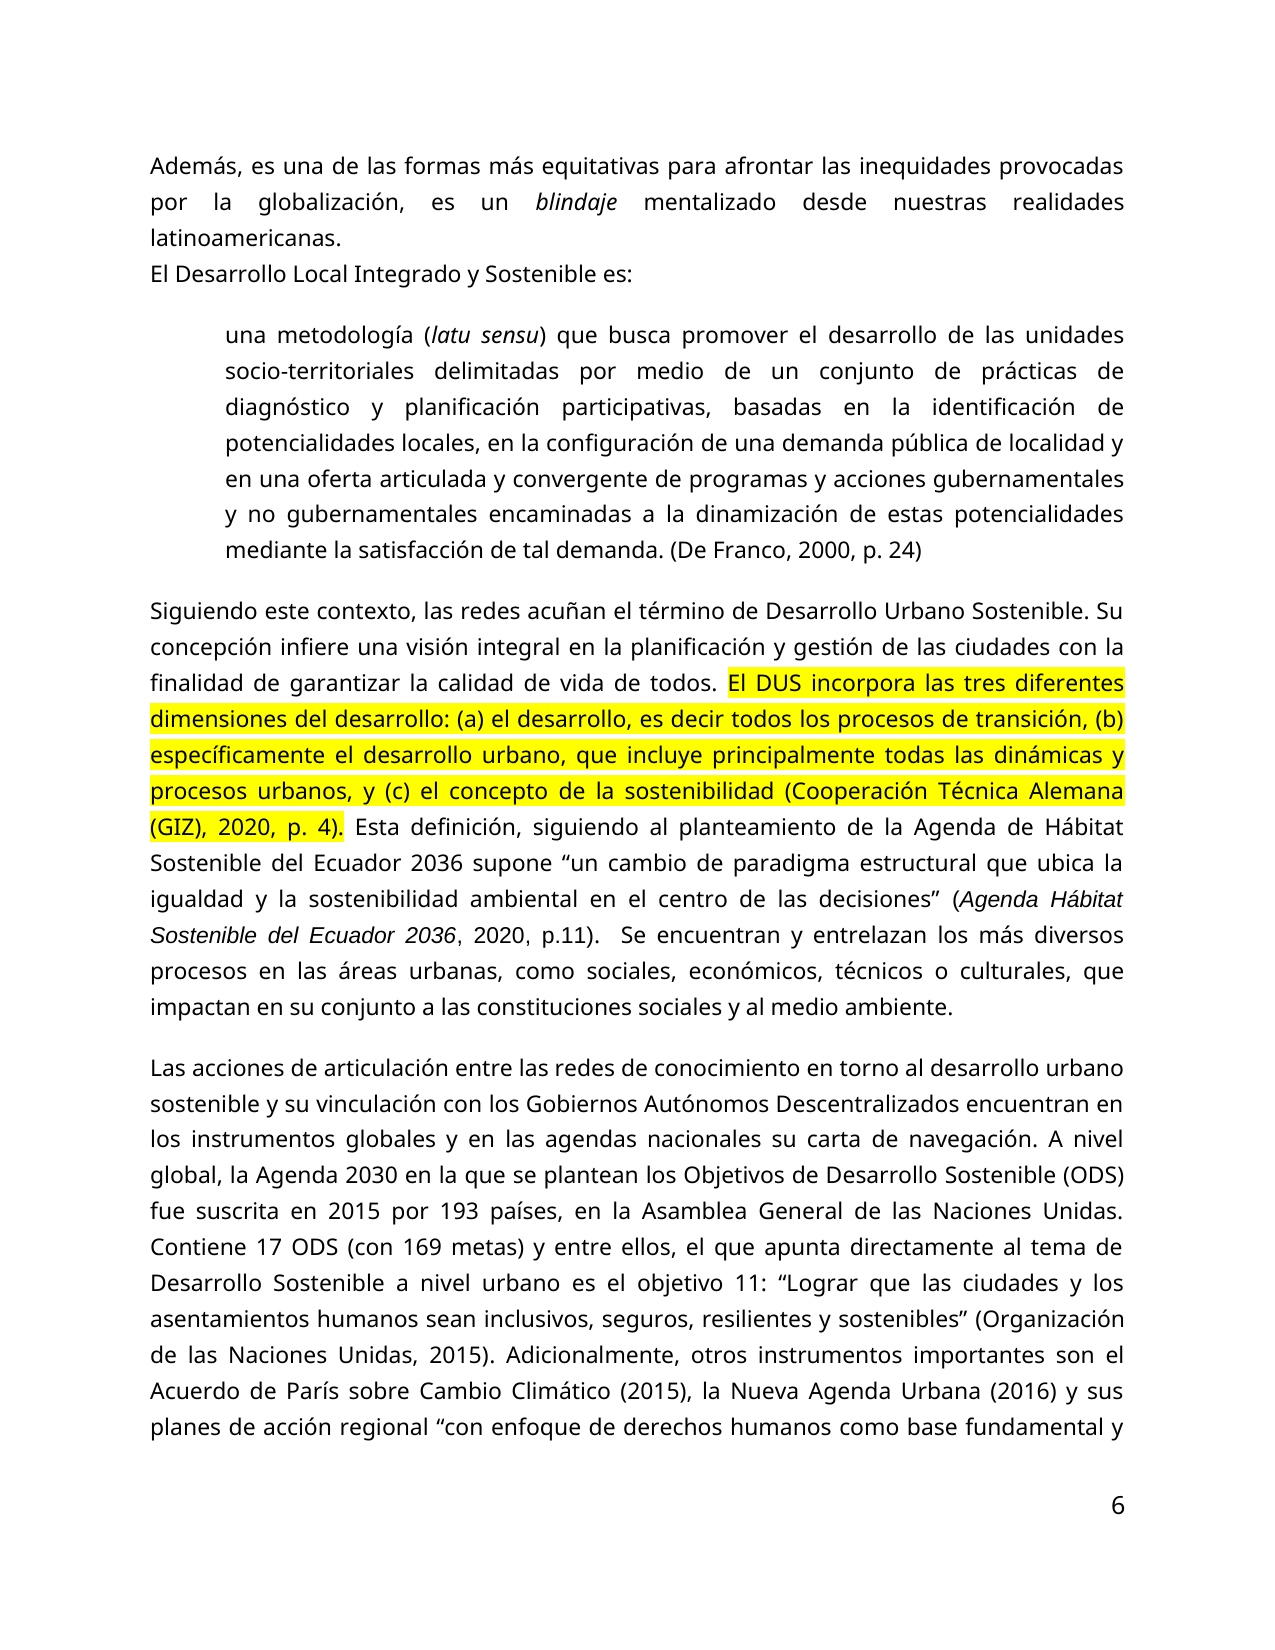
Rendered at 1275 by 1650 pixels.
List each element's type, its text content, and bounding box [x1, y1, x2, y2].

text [150, 1052, 1125, 1442]
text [150, 150, 1125, 253]
text Siguiendo este contexto, las redes acuñan el término de Desarrollo Urbano Sostenible. Su concepción infiere una visión integral en la planificación y gestión de las ciudades con la finalidad de garantizar la calidad de vida de todos. El DUS incorpora las tres diferentes dimensiones del desarrollo: (a) el desarrollo, es decir todos los procesos de transición, (b) específicamente el desarrollo urbano, que incluye principalmente todas las dinámicas y procesos urbanos, y (c) el concepto de la sostenibilidad (Cooperación Técnica Alemana (GIZ), 2020, p. 4). Esta definición, siguiendo al planteamiento de la Agenda de Hábitat Sostenible del Ecuador 2036 supone “un cambio de paradigma estructural que ubica la igualdad y la sostenibilidad ambiental en el centro de las decisiones” (Agenda Hábitat Sostenible del Ecuador 2036, 2020, p.11). Se encuentran y entrelazan los más diversos procesos en las áreas urbanas, como sociales, económicos, técnicos o culturales, que impactan en su conjunto a las constituciones sociales y al medio ambiente. [150, 595, 1125, 703]
text una metodología (latu sensu) que busca promover el desarrollo de las unidades socio-territoriales delimitadas por medio de un conjunto de prácticas de diagnóstico y planificación participativas, basadas en la identificación de potencialidades locales, en la configuración de una demanda pública de localidad y en una oferta articulada y convergente de programas y acciones gubernamentales y no gubernamentales encaminadas a la dinamización de estas potencialidades mediante la satisfacción de tal demanda. (De Franco, 2000, p. 24) [225, 319, 1125, 566]
text Siguiendo este contexto, las redes acuñan el término de Desarrollo Urbano Sostenible. Su concepción infiere una visión integral en la planificación y gestión de las ciudades con la finalidad de garantizar la calidad de vida de todos. El DUS incorpora las tres diferentes dimensiones del desarrollo: (a) el desarrollo, es decir todos los procesos de transición, (b) específicamente el desarrollo urbano, que incluye principalmente todas las dinámicas y procesos urbanos, y (c) el concepto de la sostenibilidad (Cooperación Técnica Alemana (GIZ), 2020, p. 4). Esta definición, siguiendo al planteamiento de la Agenda de Hábitat Sostenible del Ecuador 2036 supone “un cambio de paradigma estructural que ubica la igualdad y la sostenibilidad ambiental en el centro de las decisiones” (Agenda Hábitat Sostenible del Ecuador 2036, 2020, p.11). Se encuentran y entrelazan los más diversos procesos en las áreas urbanas, como sociales, económicos, técnicos o culturales, que impactan en su conjunto a las constituciones sociales y al medio ambiente. [150, 806, 1125, 1022]
text El Desarrollo Local Integrado y Sostenible es: [150, 258, 1125, 289]
